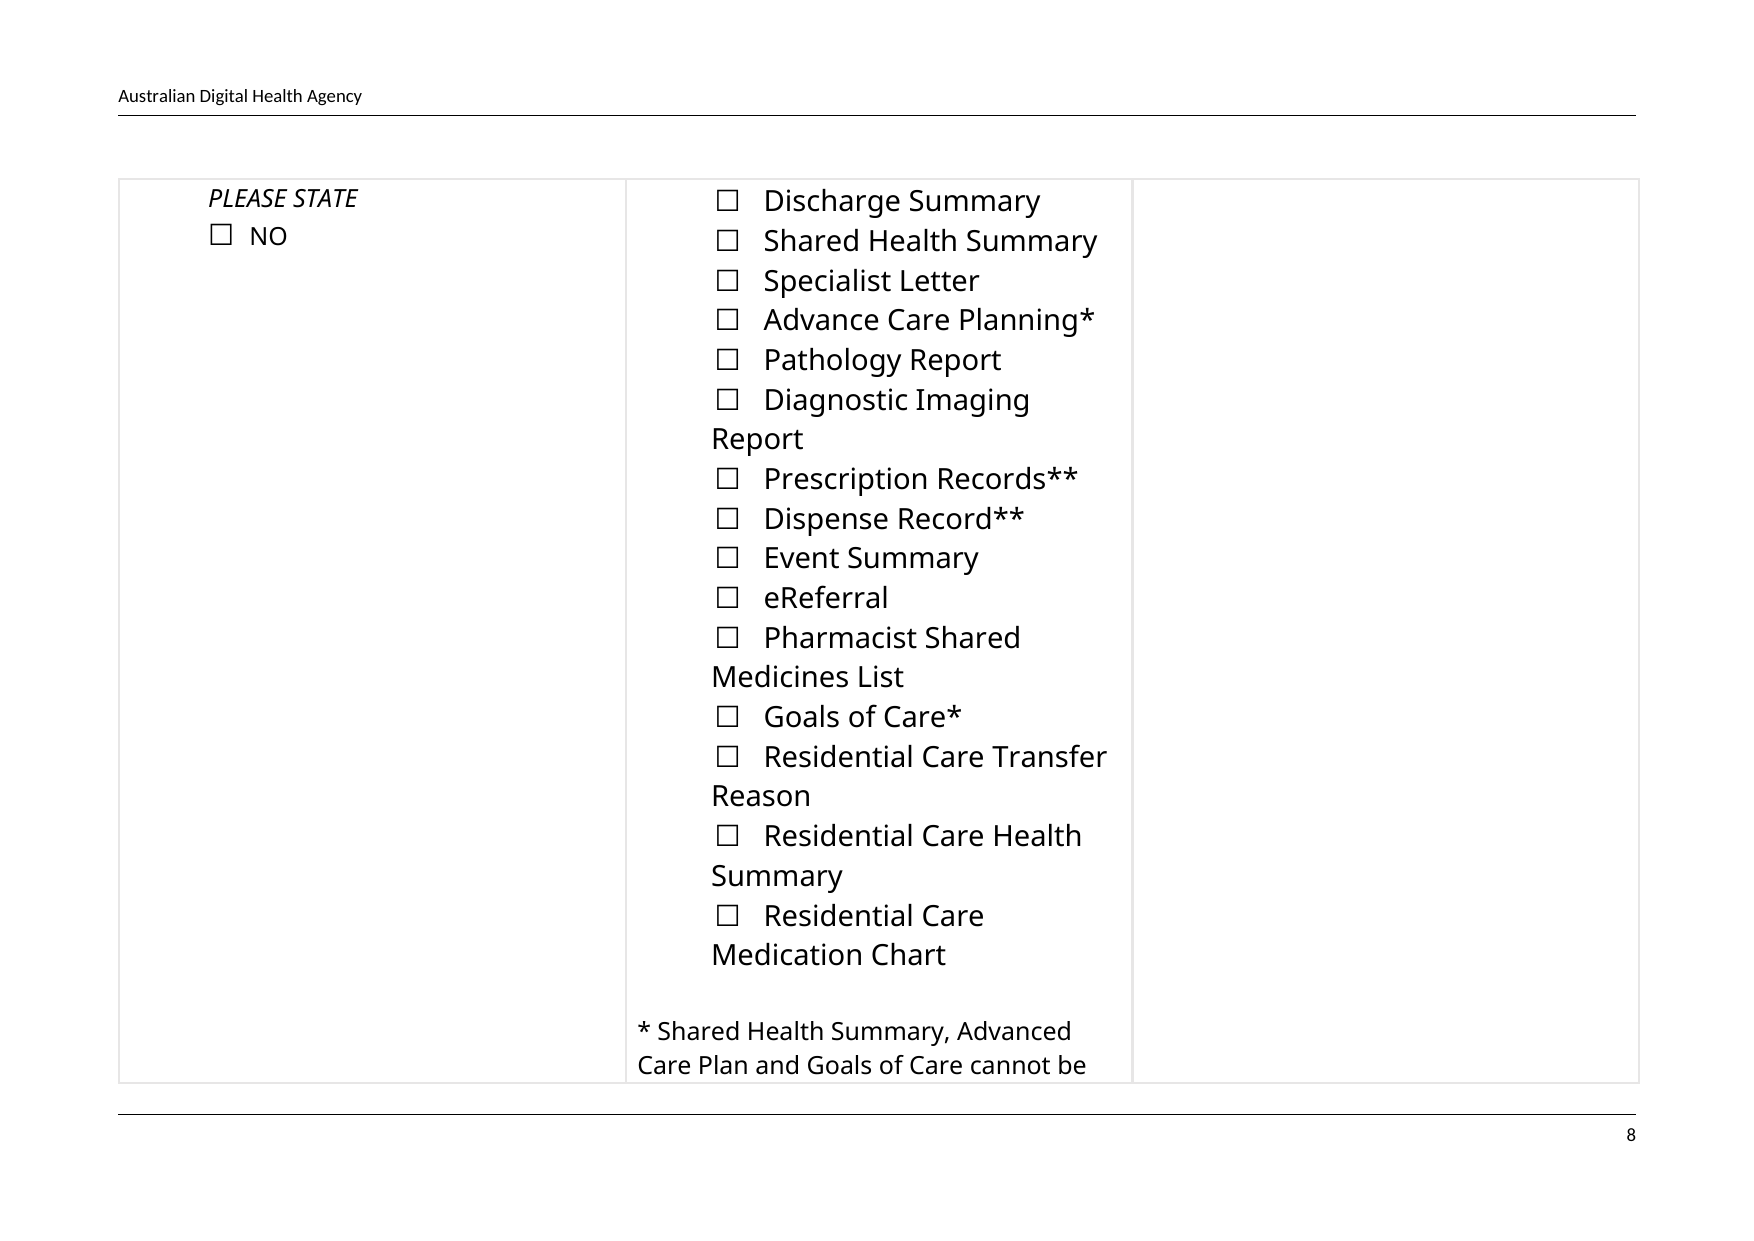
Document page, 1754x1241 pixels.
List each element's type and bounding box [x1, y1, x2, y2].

table_cell [1134, 180, 1638, 1082]
table_cell [627, 180, 1131, 1082]
table_cell [120, 180, 625, 1082]
